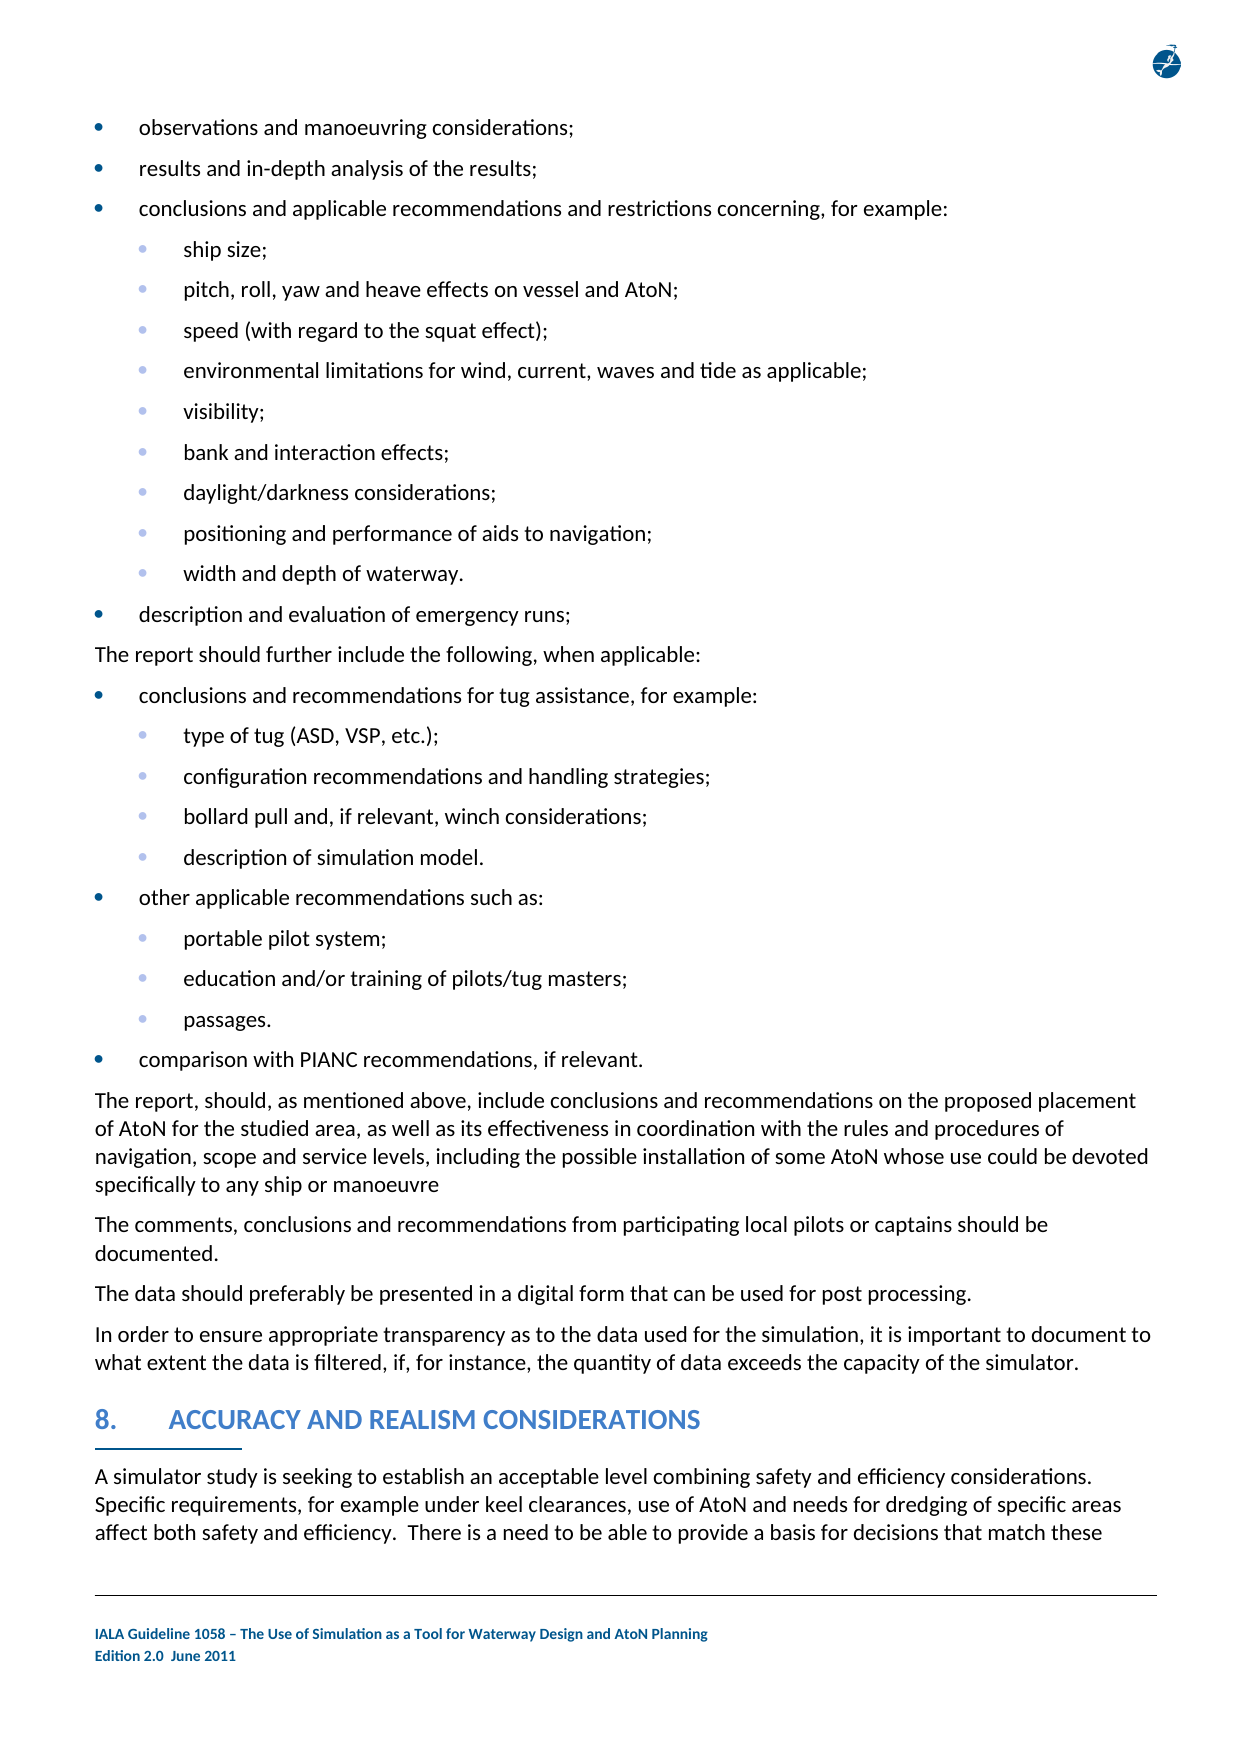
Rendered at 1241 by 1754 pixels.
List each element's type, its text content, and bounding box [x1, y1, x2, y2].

text portable pilot system; [139, 924, 1157, 952]
text education and/or training of pilots/tug masters; [139, 964, 1157, 992]
text results and in-depth analysis of the results; [94, 154, 1157, 182]
text ship size; [139, 235, 1157, 263]
text The report, should, as mentioned above, include conclusions and recommendations on the proposed placement of AtoN for the studied area, as well as its effectiveness in coordination with the rules and procedures of navigation, scope and service levels, including the possible installation of some AtoN whose use could be devoted specifically to any ship or manoeuvre [94, 1086, 1157, 1198]
text The data should preferably be presented in a digital form that can be used for post processing. [94, 1279, 1157, 1307]
text other applicable recommendations such as: [94, 883, 1157, 911]
text environmental limitations for wind, current, waves and tide as applicable; [139, 357, 1157, 385]
text description and evaluation of emergency runs; [94, 600, 1157, 628]
text daylight/darkness considerations; [139, 478, 1157, 506]
text observations and manoeuvring considerations; [94, 113, 1157, 142]
text pitch, roll, yaw and heave effects on vessel and AtoN; [139, 276, 1157, 304]
text conclusions and applicable recommendations and restrictions concerning, for example: [94, 194, 1157, 223]
text configuration recommendations and handling strategies; [139, 762, 1157, 790]
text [94, 1462, 1157, 1546]
text type of tug (ASD, VSP, etc.); [139, 721, 1157, 749]
text description of simulation model. [139, 843, 1157, 871]
picture [1121, 0, 1240, 113]
text positioning and performance of aids to navigation; [139, 519, 1157, 547]
text width and depth of waterway. [139, 559, 1157, 587]
text conclusions and recommendations for tug assistance, for example: [94, 681, 1157, 709]
text passages. [139, 1005, 1157, 1033]
text bollard pull and, if relevant, winch considerations; [139, 802, 1157, 830]
text The comments, conclusions and recommendations from participating local pilots or captains should be documented. [94, 1211, 1157, 1267]
text speed (with regard to the squat effect); [139, 316, 1157, 344]
text The report should further include the following, when applicable: [94, 640, 1157, 668]
text bank and interaction effects; [139, 438, 1157, 466]
text visibility; [139, 397, 1157, 425]
subtitle ACCURACY AND REALISM CONSIDERATIONS [94, 1401, 1157, 1436]
text comparison with PIANC recommendations, if relevant. [94, 1046, 1157, 1073]
text In order to ensure appropriate transparency as to the data used for the simulation, it is important to document to what extent the data is filtered, if, for instance, the quantity of data exceeds the capacity of the simulator. [94, 1320, 1157, 1376]
